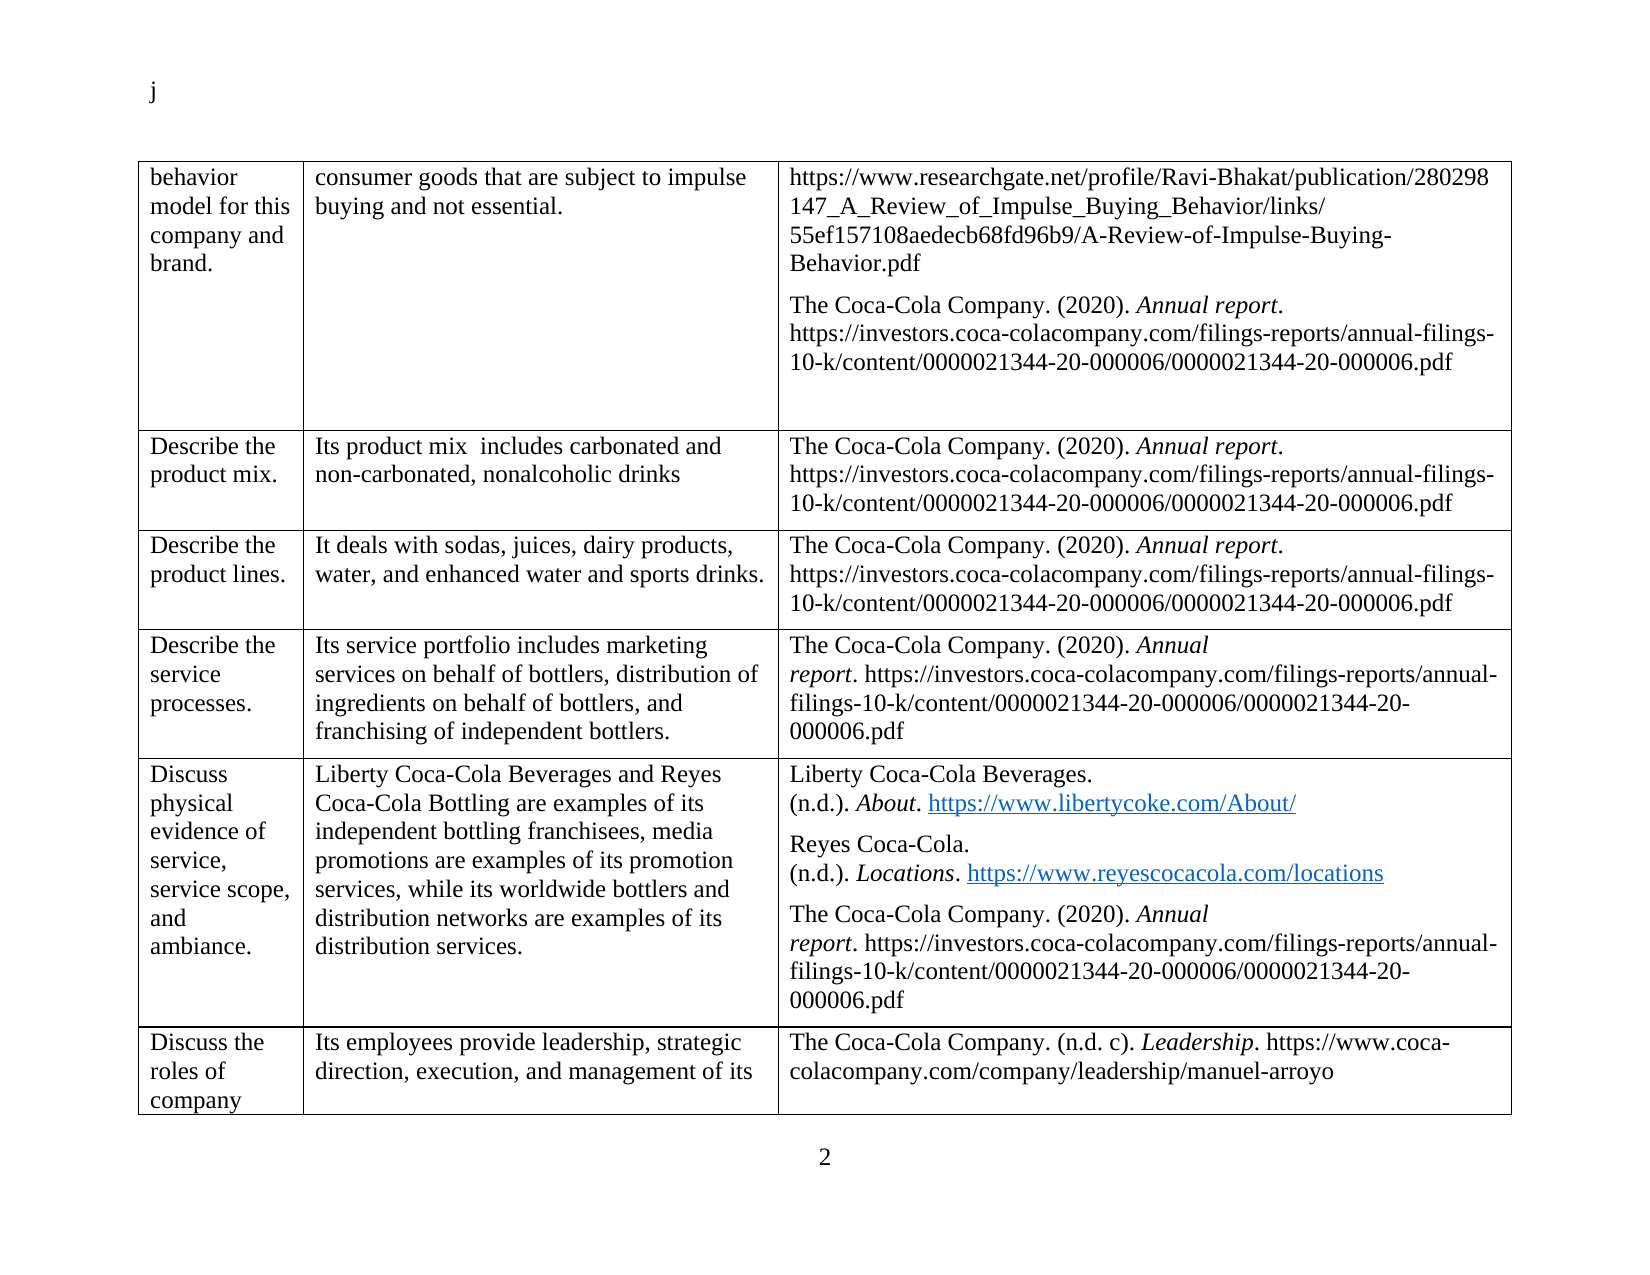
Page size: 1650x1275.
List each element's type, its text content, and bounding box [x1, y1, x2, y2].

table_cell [139, 1028, 303, 1114]
table_cell It deals with sodas, juices, dairy products, water, and enhanced water and sports drinks. [304, 531, 778, 629]
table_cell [304, 1028, 778, 1114]
table_cell Its service portfolio includes marketing services on behalf of bottlers, distribution of ingredients on behalf of bottlers, and franchising of independent bottlers. [304, 630, 778, 758]
table_cell Describe the product lines. [139, 531, 303, 629]
table_cell Describe the service processes. [139, 630, 303, 758]
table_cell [139, 162, 303, 430]
table_cell Discuss physical evidence of service, service scope, and ambiance. [139, 759, 303, 1026]
table_cell Describe the product mix. [139, 431, 303, 529]
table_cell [779, 162, 1511, 430]
table_cell Liberty Coca-Cola Beverages. (n.d.). About. https://www.libertycoke.com/About/ Reyes Coca-Cola. (n.d.). Locations. https://www.reyescocacola.com/locations The Coca-Cola Company. (2020). Annual report. https://investors.coca-colacompany.com/filings-reports/annual-filings-10-k/content/0000021344-20-000006/0000021344-20-000006.pdf [779, 759, 1511, 1026]
table_cell Liberty Coca-Cola Beverages and Reyes Coca-Cola Bottling are examples of its independent bottling franchisees, media promotions are examples of its promotion services, while its worldwide bottlers and distribution networks are examples of its distribution services. [304, 759, 778, 1026]
table_cell Its product mix includes carbonated and non-carbonated, nonalcoholic drinks [304, 431, 778, 529]
table_cell The Coca-Cola Company. (2020). Annual report. https://investors.coca-colacompany.com/filings-reports/annual-filings-10-k/content/0000021344-20-000006/0000021344-20-000006.pdf [779, 531, 1511, 629]
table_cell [304, 162, 778, 430]
table_cell The Coca-Cola Company. (2020). Annual report. https://investors.coca-colacompany.com/filings-reports/annual-filings-10-k/content/0000021344-20-000006/0000021344-20-000006.pdf [779, 630, 1511, 758]
table_cell The Coca-Cola Company. (2020). Annual report. https://investors.coca-colacompany.com/filings-reports/annual-filings-10-k/content/0000021344-20-000006/0000021344-20-000006.pdf [779, 431, 1511, 529]
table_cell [779, 1028, 1511, 1114]
